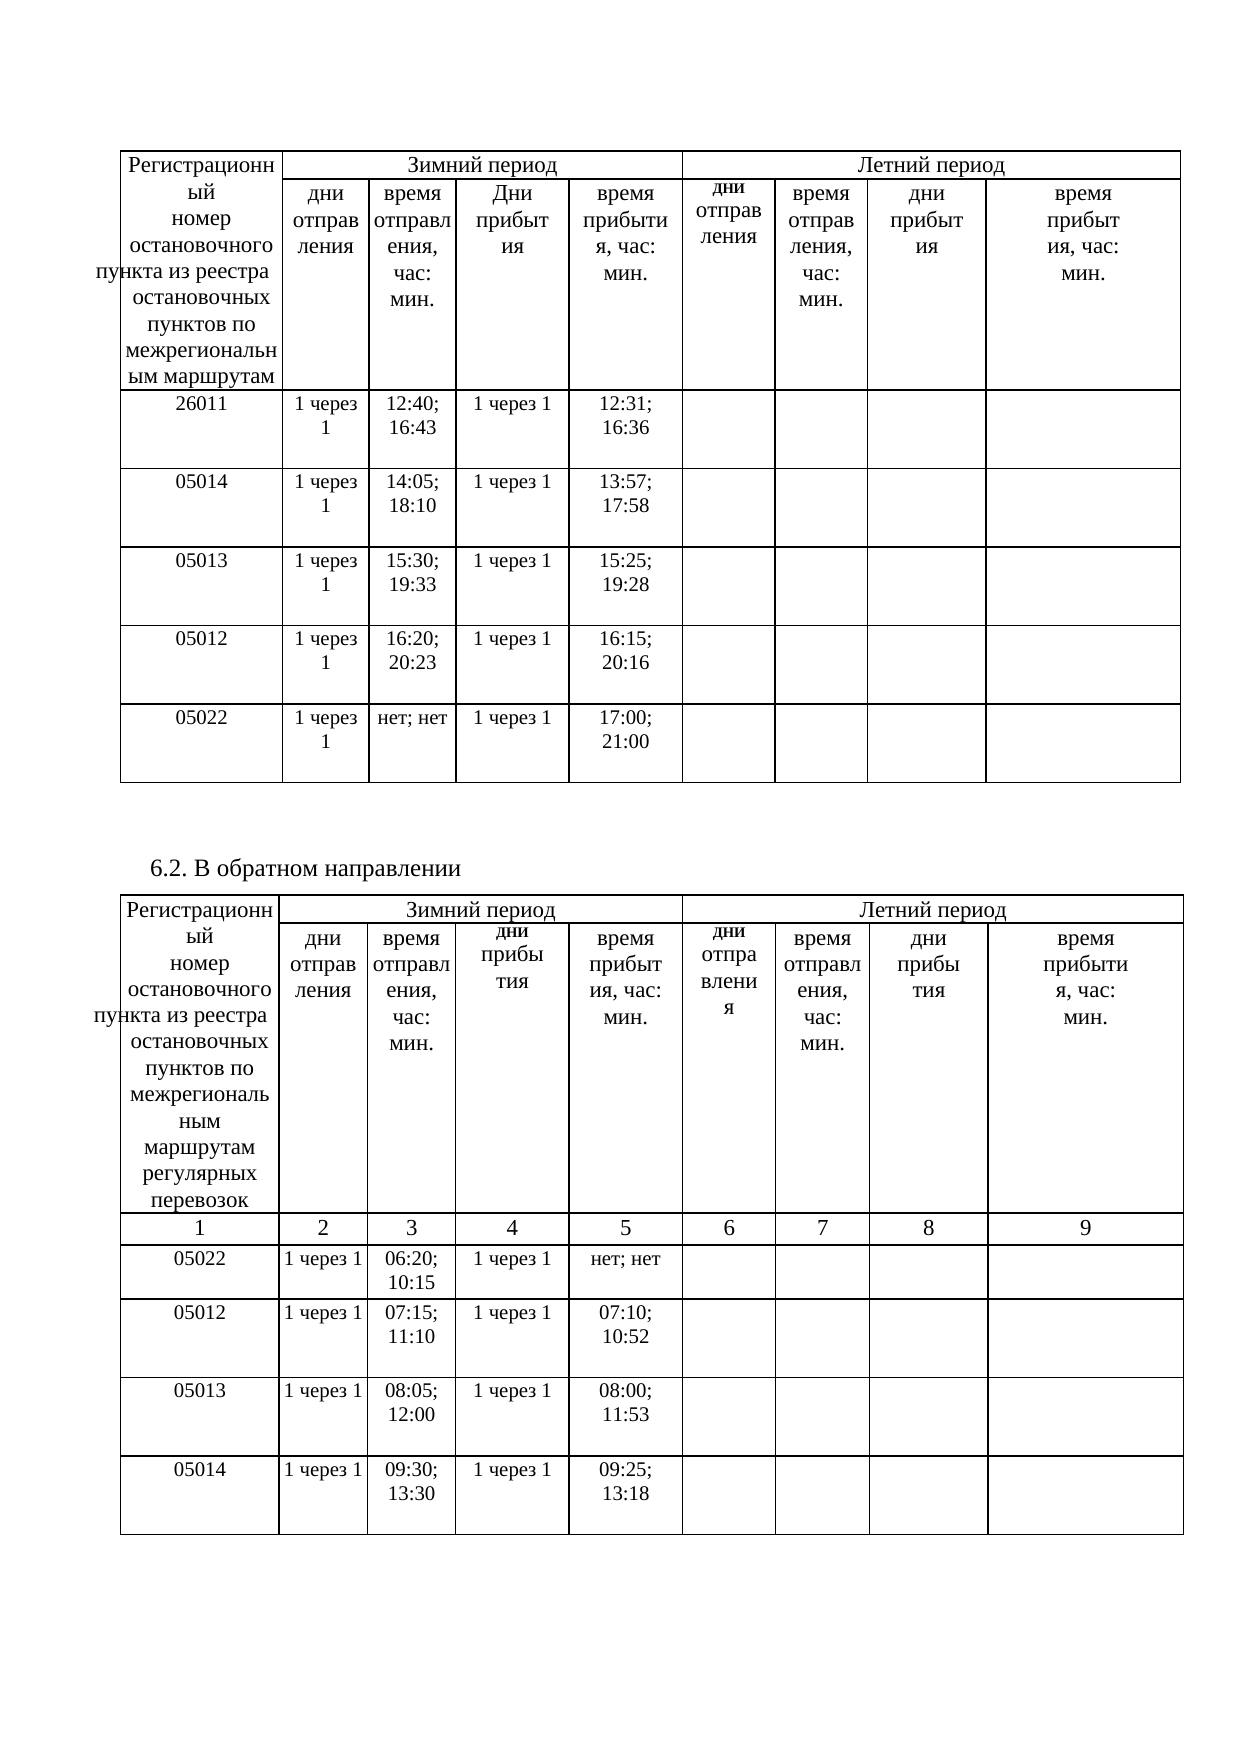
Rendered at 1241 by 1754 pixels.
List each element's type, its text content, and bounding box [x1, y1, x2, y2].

table_cell 12:40; 16:43 [370, 391, 455, 468]
table_cell 15:25; 19:28 [570, 548, 682, 624]
table_cell 05022 [121, 705, 282, 781]
table_cell 4 [456, 1214, 568, 1244]
table_cell 05013 [121, 548, 282, 624]
table_cell 1 через 1 [457, 391, 568, 468]
table_cell дни прибыт ия [868, 180, 985, 389]
table_header Зимний период [280, 896, 682, 922]
table_cell 8 [870, 1214, 987, 1244]
table_cell [987, 705, 1180, 781]
table_cell [987, 548, 1180, 624]
table_cell [776, 626, 867, 703]
table_cell 1 через 1 [457, 705, 568, 781]
table_cell 05012 [121, 626, 282, 703]
table_cell 1 через 1 [280, 1378, 367, 1455]
table_cell 08:00; 11:53 [570, 1378, 682, 1455]
table_cell [776, 1457, 869, 1534]
table_cell время прибыти я, час: мин. [570, 180, 682, 389]
table_cell ДНИ прибы тия [456, 924, 568, 1212]
table_cell [870, 1246, 987, 1298]
table_cell ДНИ отправ ления [683, 180, 774, 389]
table_cell 1 через 1 [457, 469, 568, 546]
table_header Зимний период [283, 152, 682, 178]
table_cell 1 через 1 [456, 1300, 568, 1377]
table_cell ДНИ отпра влени я [683, 924, 775, 1212]
table_cell [868, 469, 985, 546]
table_cell [683, 1246, 775, 1298]
table_cell 1 [121, 1214, 278, 1244]
table_cell время прибыт ия, час: мин. [987, 180, 1180, 389]
table_cell 07:10; 10:52 [570, 1300, 682, 1377]
table_cell [989, 1378, 1183, 1455]
text 6.2. В обратном направлении [150, 853, 1090, 882]
table_cell 12:31; 16:36 [570, 391, 682, 468]
table_cell 1 через 1 [283, 391, 368, 468]
table_cell 14:05; 18:10 [370, 469, 455, 546]
table_cell дни отправ ления [280, 924, 367, 1212]
table_cell 09:25; 13:18 [570, 1457, 682, 1534]
table_cell [776, 705, 867, 781]
table_cell 1 через 1 [283, 705, 368, 781]
table_cell [683, 548, 774, 624]
table_cell [776, 1378, 869, 1455]
table_cell [683, 391, 774, 468]
table_cell [683, 469, 774, 546]
table_cell 17:00; 21:00 [570, 705, 682, 781]
table_cell время отправ ления, час: мин. [776, 180, 867, 389]
table_cell дни отправ ления [283, 180, 368, 389]
table_cell 1 через 1 [280, 1457, 367, 1534]
table_cell 05012 [121, 1300, 278, 1377]
table_cell [989, 1300, 1183, 1377]
table_cell 9 [989, 1214, 1183, 1244]
table_cell [870, 1457, 987, 1534]
table_cell [870, 1300, 987, 1377]
table_cell [987, 626, 1180, 703]
table_cell [870, 1378, 987, 1455]
table_cell [989, 1246, 1183, 1298]
table_cell [989, 1457, 1183, 1534]
table_cell 1 через 1 [280, 1246, 367, 1298]
table_cell 3 [368, 1214, 455, 1244]
table_cell 05022 [121, 1246, 278, 1298]
table_cell 16:20; 20:23 [370, 626, 455, 703]
table_cell время прибыт ия, час: мин. [570, 924, 682, 1212]
table_cell 05014 [121, 469, 282, 546]
table_cell нет; нет [570, 1246, 682, 1298]
table_cell время отправл ения, час: мин. [370, 180, 455, 389]
table_cell 1 через 1 [280, 1300, 367, 1377]
table_cell 05014 [121, 1457, 278, 1534]
table_cell 1 через 1 [283, 548, 368, 624]
table_cell время отправл ения, час: мин. [368, 924, 455, 1212]
table_cell [776, 1246, 869, 1298]
table_cell [683, 1457, 775, 1534]
table_cell 5 [570, 1214, 682, 1244]
table_cell 1 через 1 [456, 1457, 568, 1534]
table_cell 08:05; 12:00 [368, 1378, 455, 1455]
table_cell [683, 1378, 775, 1455]
table_cell 1 через 1 [283, 626, 368, 703]
table_cell Дни прибыт ия [457, 180, 568, 389]
table_cell 1 через 1 [283, 469, 368, 546]
table_cell 2 [280, 1214, 367, 1244]
table_cell время отправл ения, час: мин. [776, 924, 869, 1212]
table_cell 7 [776, 1214, 869, 1244]
table_cell [776, 1300, 869, 1377]
table_cell 1 через 1 [456, 1378, 568, 1455]
table_cell 15:30; 19:33 [370, 548, 455, 624]
table_cell [868, 548, 985, 624]
table_header Летний период [683, 152, 1180, 178]
table_cell нет; нет [370, 705, 455, 781]
table_header Регистрационный номер остановочного пункта из реестра остановочных пунктов по межрегиональным маршрутам регулярных перевозок [121, 896, 278, 1212]
table_cell дни прибы тия [870, 924, 987, 1212]
table_header Регистрационный номер остановочного пункта из реестра остановочных пунктов по межрегиональным маршрутам регулярных перевозок [121, 152, 282, 389]
table_cell [776, 469, 867, 546]
table_cell 07:15; 11:10 [368, 1300, 455, 1377]
table_cell [987, 391, 1180, 468]
table_cell 13:57; 17:58 [570, 469, 682, 546]
table_cell 1 через 1 [457, 626, 568, 703]
table_cell 1 через 1 [457, 548, 568, 624]
table_cell [683, 1300, 775, 1377]
table_cell 05013 [121, 1378, 278, 1455]
table_cell [868, 705, 985, 781]
table_cell [683, 705, 774, 781]
table_cell [987, 469, 1180, 546]
table_cell [868, 626, 985, 703]
table_header Летний период [683, 896, 1183, 922]
table_cell [683, 626, 774, 703]
table_cell [776, 391, 867, 468]
table_cell [868, 391, 985, 468]
table_cell 16:15; 20:16 [570, 626, 682, 703]
table_cell 26011 [121, 391, 282, 468]
table_cell 09:30; 13:30 [368, 1457, 455, 1534]
table_cell 6 [683, 1214, 775, 1244]
table_cell [776, 548, 867, 624]
table_cell время прибыти я, час: мин. [989, 924, 1183, 1212]
table_cell 1 через 1 [456, 1246, 568, 1298]
table_cell 06:20; 10:15 [368, 1246, 455, 1298]
